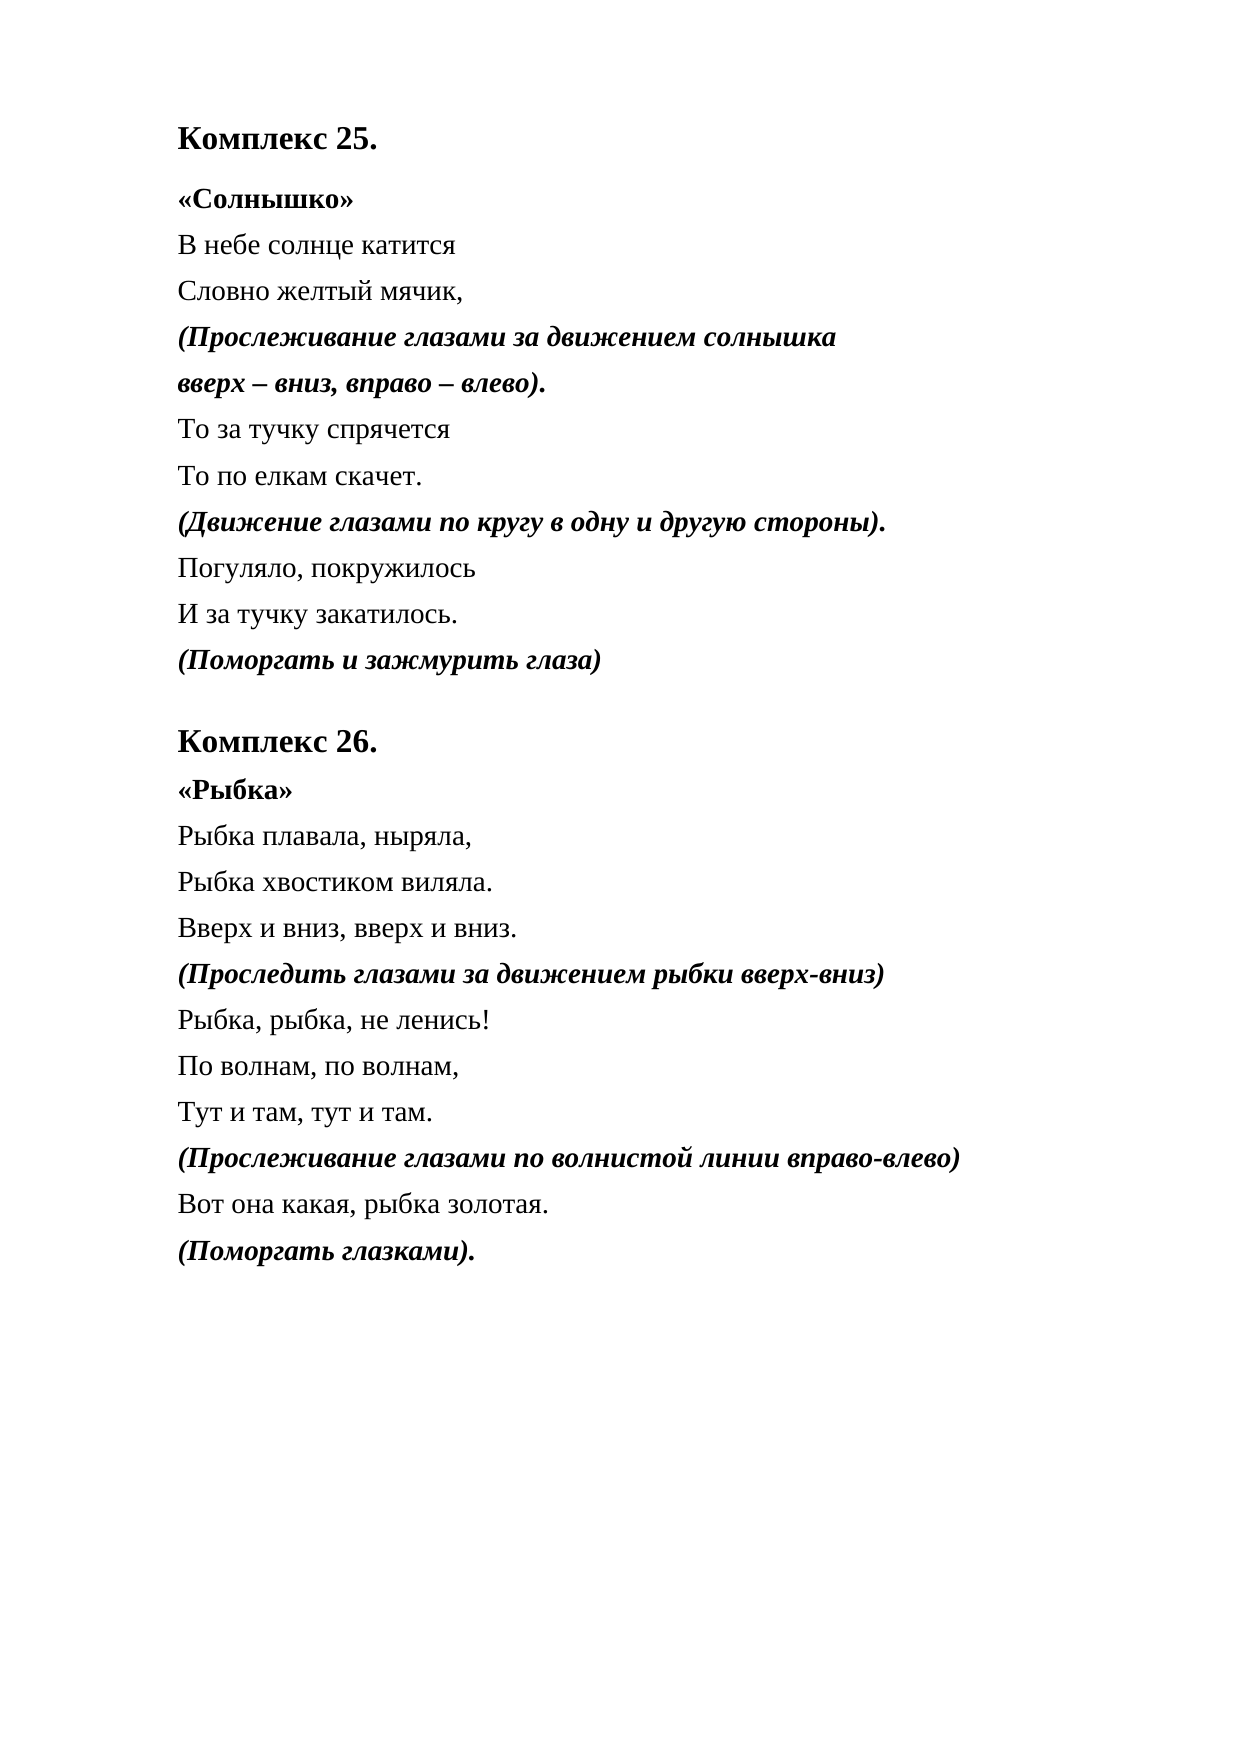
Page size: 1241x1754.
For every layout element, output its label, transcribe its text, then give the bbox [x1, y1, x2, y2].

text В небе солнце катится [177, 227, 1152, 261]
text Комплекс 25. [177, 118, 1152, 156]
text (Прослеживание глазами по волнистой линии вправо-влево) [177, 1141, 1152, 1174]
text Словно желтый мячик, [177, 273, 1152, 307]
text По волнам, по волнам, [177, 1048, 1152, 1082]
text Рыбка хвостиком виляла. [177, 864, 1152, 898]
text Тут и там, тут и там. [177, 1094, 1152, 1128]
text Комплекс 26. [177, 721, 1152, 760]
text «Солнышко» [177, 181, 1152, 215]
text Рыбка, рыбка, не ленись! [177, 1002, 1152, 1036]
text (Проследить глазами за движением рыбки вверх-вниз) [177, 956, 1152, 990]
text То по елкам скачет. [177, 458, 1152, 491]
text (Поморгать глазками). [177, 1233, 1152, 1266]
text Вверх и вниз, вверх и вниз. [177, 910, 1152, 944]
text (Прослеживание глазами за движением солнышка [177, 319, 1152, 353]
text Погуляло, покружилось [177, 550, 1152, 583]
text Рыбка плавала, ныряла, [177, 818, 1152, 852]
text «Рыбка» [177, 772, 1152, 806]
text Вот она какая, рыбка золотая. [177, 1187, 1152, 1220]
text И за тучку закатилось. [177, 596, 1152, 629]
text (Поморгать и зажмурить глаза) [177, 642, 1152, 675]
text вверх – вниз, вправо – влево). [177, 366, 1152, 399]
text То за тучку спрячется [177, 412, 1152, 445]
text (Движение глазами по кругу в одну и другую стороны). [177, 504, 1152, 537]
